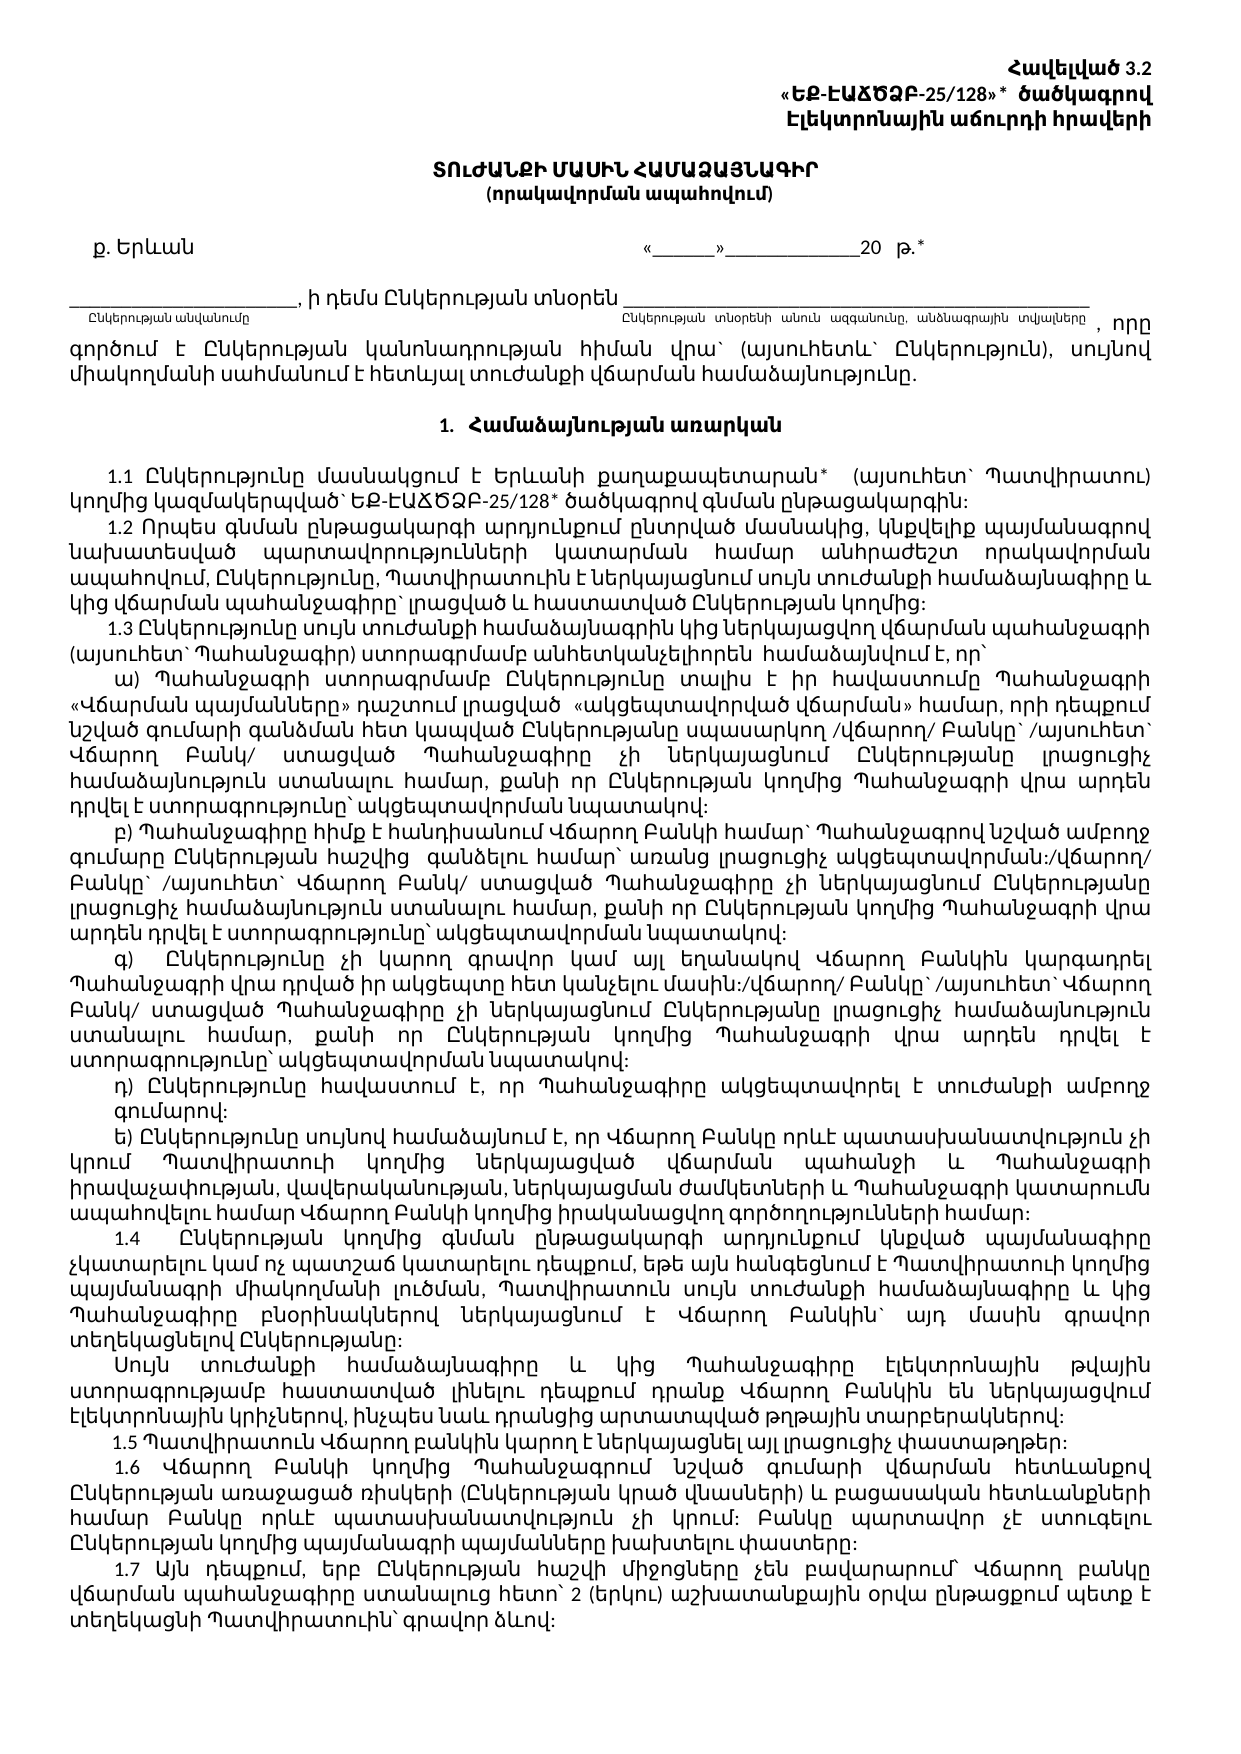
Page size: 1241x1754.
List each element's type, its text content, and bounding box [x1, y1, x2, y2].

text Սույն տուժանքի համաձայնագիրը և կից Պահանջագիրը էլեկտրոնային թվային ստորագրությամբ հաստատված լինելու դեպքում դրանք Վճարող Բանկին են ներկայացվում էլեկտրոնային կրիչներով, ինչպես նաև դրանցից արտատպված թղթային տարբերակներով: [69, 1353, 1152, 1429]
text ՏՈւԺԱՆՔԻ ՄԱՍԻՆ ՀԱՄԱՁԱՅՆԱԳԻՐ [69, 157, 1152, 183]
text դ) Ընկերությունը հավաստում է, որ Պահանջագիրը ակցեպտավորել է տուժանքի ամբողջ գումարով: [113, 1073, 1152, 1124]
text ք. Երևան «______»_____________20 թ.* [69, 234, 1152, 260]
text Ընկերության անվանումը Ընկերության տնօրենի անուն ազգանունը, անձնագրային տվյալները , որը գործում է Ընկերության կանոնադրության հիման վրա` (այսուհետև` Ընկերություն), սույնով միակողմանի սահմանում է հետևյալ տուժանքի վճարման համաձայնությունը. [69, 311, 1152, 387]
text 1.1 Ընկերությունը մասնակցում է Երևանի քաղաքապետարան* (այսուհետ` Պատվիրատու) կողմից կազմակերպված` ԵՔ-ԷԱՃԾՁԲ-25/128* ծածկագրով գնման ընթացակարգին: [69, 463, 1152, 514]
text 1. Համաձայնության առարկան [69, 412, 1152, 438]
text Էլեկտրոնային աճուրդի հրավերի [69, 106, 1152, 132]
text 1.2 Որպես գնման ընթացակարգի արդյունքում ընտրված մասնակից, կնքվելիք պայմանագրով նախատեսված պարտավորությունների կատարման համար անհրաժեշտ որակավորման ապահովում, Ընկերությունը, Պատվիրատուին է ներկայացնում սույն տուժանքի համաձայնագիրը և կից վճարման պահանջագիրը` լրացված և հաստատված Ընկերության կողմից: [69, 514, 1152, 616]
text ե) Ընկերությունը սույնով համաձայնում է, որ Վճարող Բանկը որևէ պատասխանատվություն չի կրում Պատվիրատուի կողմից ներկայացված վճարման պահանջի և Պահանջագրի իրավաչափության, վավերականության, ներկայացման ժամկետների և Պահանջագրի կատարումն ապահովելու համար Վճարող Բանկի կողմից իրականացվող գործողությունների համար: [69, 1124, 1152, 1226]
text բ) Պահանջագիրը հիմք է հանդիսանում Վճարող Բանկի համար` Պահանջագրով նշված ամբողջ գումարը Ընկերության հաշվից գանձելու համար՝ առանց լրացուցիչ ակցեպտավորման:/վճարող/ Բանկը` /այսուհետ` Վճարող Բանկ/ ստացված Պահանջագիրը չի ներկայացնում Ընկերությանը լրացուցիչ համաձայնություն ստանալու համար, քանի որ Ընկերության կողմից Պահանջագրի վրա արդեն դրվել է ստորագրությունը՝ ակցեպտավորման նպատակով: [69, 819, 1152, 946]
text ______________________, ի դեմս Ընկերության տնօրեն _____________________________________________ [69, 285, 1152, 311]
text ա) Պահանջագրի ստորագրմամբ Ընկերությունը տալիս է իր հավաստումը Պահանջագրի «Վճարման պայմանները» դաշտում լրացված «ակցեպտավորված վճարման» համար, որի դեպքում նշված գումարի գանձման հետ կապված Ընկերությանը սպասարկող /վճարող/ Բանկը` /այսուհետ` Վճարող Բանկ/ ստացված Պահանջագիրը չի ներկայացնում Ընկերությանը լրացուցիչ համաձայնություն ստանալու համար, քանի որ Ընկերության կողմից Պահանջագրի վրա արդեն դրվել է ստորագրությունը՝ ակցեպտավորման նպատակով: [69, 666, 1152, 819]
text գ) Ընկերությունը չի կարող գրավոր կամ այլ եղանակով Վճարող Բանկին կարգադրել Պահանջագրի վրա դրված իր ակցեպտը հետ կանչելու մասին:/վճարող/ Բանկը` /այսուհետ` Վճարող Բանկ/ ստացված Պահանջագիրը չի ներկայացնում Ընկերությանը լրացուցիչ համաձայնություն ստանալու համար, քանի որ Ընկերության կողմից Պահանջագրի վրա արդեն դրվել է ստորագրությունը՝ ակցեպտավորման նպատակով: [69, 946, 1152, 1073]
text 1.7 Այն դեպքում, երբ Ընկերության հաշվի միջոցները չեն բավարարում՝ Վճարող բանկը վճարման պահանջագիրը ստանալուց հետո՝ 2 (երկու) աշխատանքային օրվա ընթացքում պետք է տեղեկացնի Պատվիրատուին՝ գրավոր ձևով: [69, 1556, 1152, 1632]
text 1.5 Պատվիրատուն Վճարող բանկին կարող է ներկայացնել այլ լրացուցիչ փաստաթղթեր: [69, 1429, 1152, 1454]
text «ԵՔ-ԷԱՃԾՁԲ-25/128»* ծածկագրով [69, 81, 1152, 106]
text 1.3 Ընկերությունը սույն տուժանքի համաձայնագրին կից ներկայացվող վճարման պահանջագրի (այսուհետ` Պահանջագիր) ստորագրմամբ անհետկանչելիորեն համաձայնվում է, որ՝ [69, 616, 1152, 666]
text (որակավորման ապահովում) [69, 183, 1152, 206]
text Հավելված 3.2 [69, 56, 1152, 81]
text 1.6 Վճարող Բանկի կողմից Պահանջագրում նշված գումարի վճարման հետևանքով Ընկերության առաջացած ռիսկերի (Ընկերության կրած վնասների) և բացասական հետևանքների համար Բանկը որևէ պատասխանատվություն չի կրում: Բանկը պարտավոր չէ ստուգելու Ընկերության կողմից պայմանագրի պայմանները խախտելու փաստերը: [69, 1454, 1152, 1556]
text 1.4 Ընկերության կողմից գնման ընթացակարգի արդյունքում կնքված պայմանագիրը չկատարելու կամ ոչ պատշաճ կատարելու դեպքում, եթե այն հանգեցնում է Պատվիրատուի կողմից պայմանագրի միակողմանի լուծման, Պատվիրատուն սույն տուժանքի համաձայնագիրը և կից Պահանջագիրը բնօրինակներով ներկայացնում է Վճարող Բանկին` այդ մասին գրավոր տեղեկացնելով Ընկերությանը: [69, 1226, 1152, 1353]
